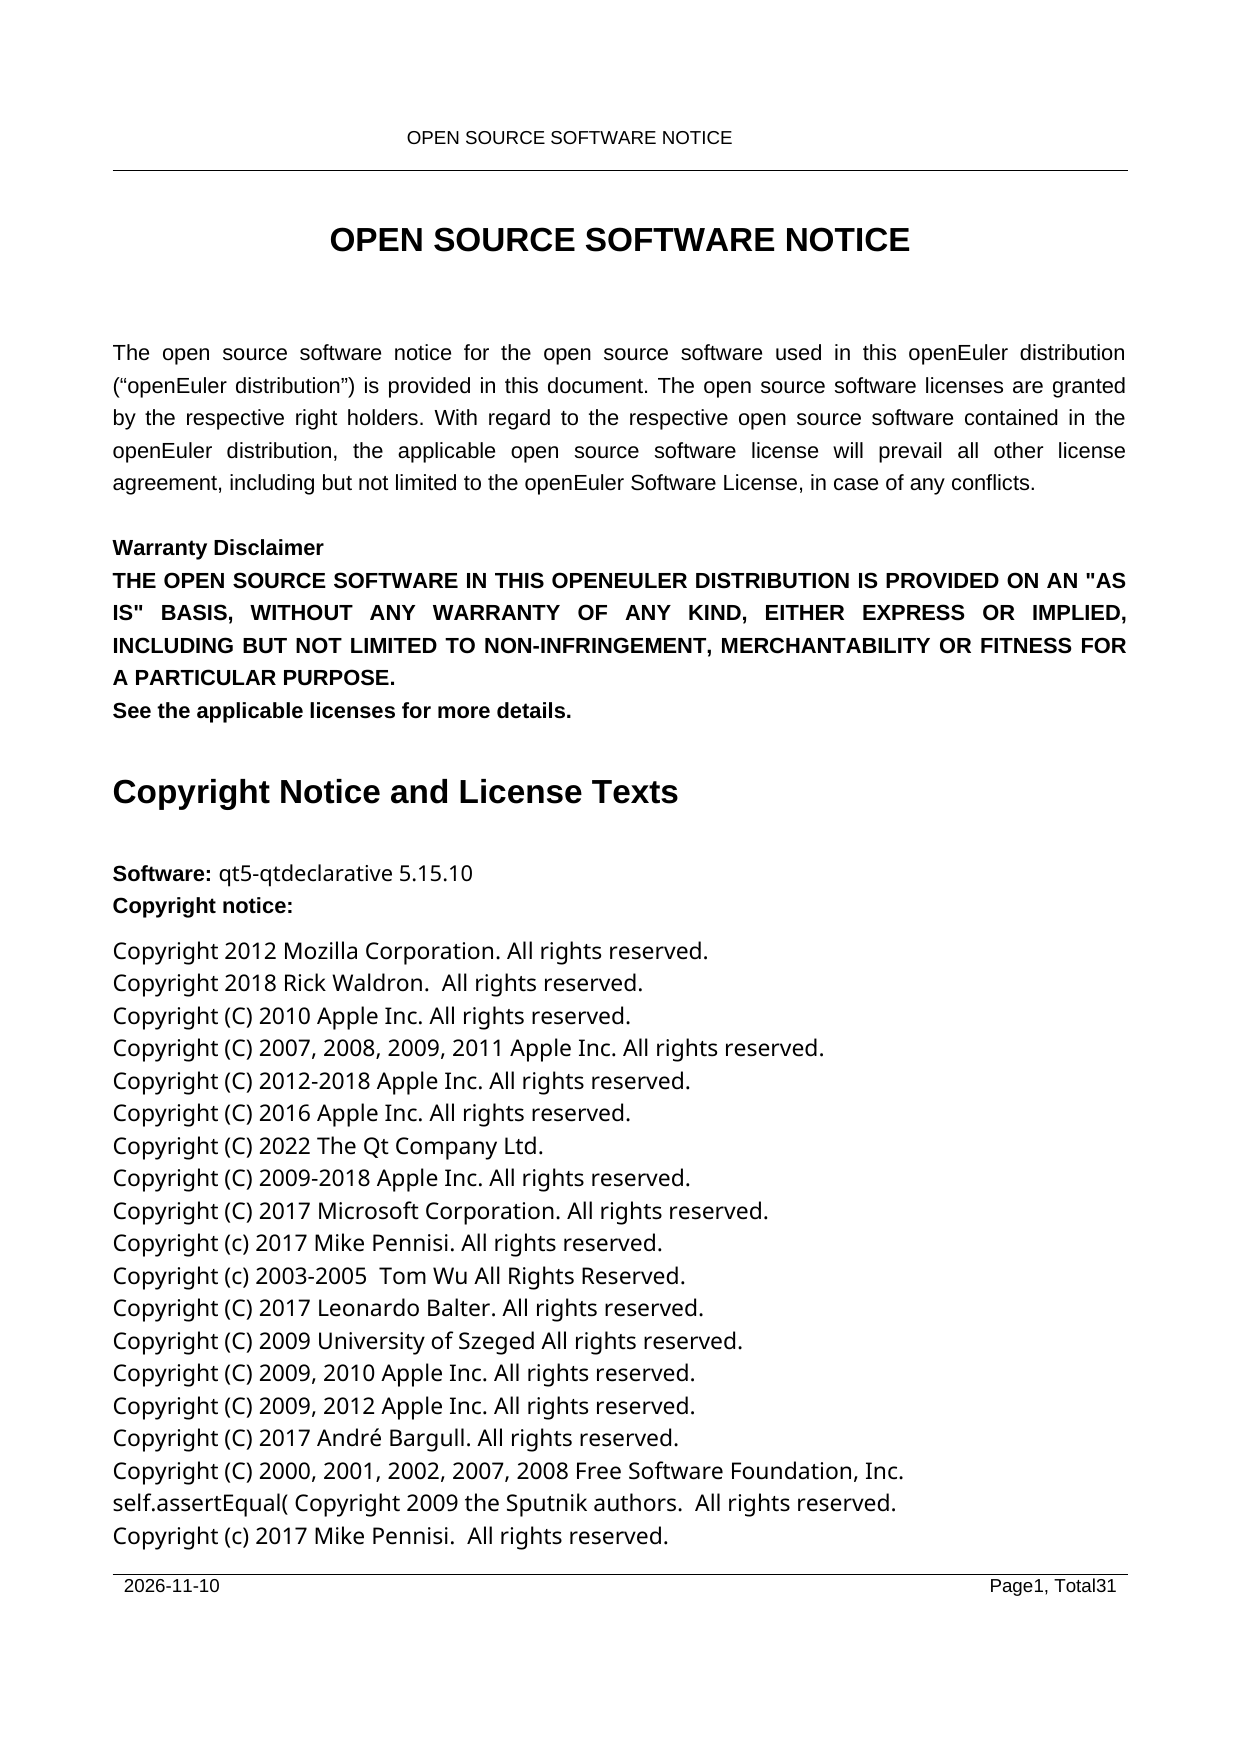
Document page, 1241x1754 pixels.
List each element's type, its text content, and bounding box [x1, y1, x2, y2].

text THE OPEN SOURCE SOFTWARE IN THIS OPENEULER DISTRIBUTION IS PROVIDED ON AN "AS IS" BASIS, WITHOUT ANY WARRANTY OF ANY KIND, EITHER EXPRESS OR IMPLIED, INCLUDING BUT NOT LIMITED TO NON-INFRINGEMENT, MERCHANTABILITY OR FITNESS FOR A PARTICULAR PURPOSE. See the applicable licenses for more details. [112, 564, 1128, 726]
title Software: qt5-qtdeclarative 5.15.10 [112, 856, 1128, 889]
text Copyright notice: [112, 889, 1128, 921]
text Warranty Disclaimer [112, 531, 1128, 564]
text OPEN SOURCE SOFTWARE NOTICE [112, 206, 1128, 271]
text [112, 934, 1128, 1551]
text Copyright Notice and License Texts [112, 759, 1128, 824]
text The open source software notice for the open source software used in this openEuler distribution (“openEuler distribution”) is provided in this document. The open source software licenses are granted by the respective right holders. With regard to the respective open source software contained in the openEuler distribution, the applicable open source software license will prevail all other license agreement, including but not limited to the openEuler Software License, in case of any conflicts. [112, 336, 1128, 499]
